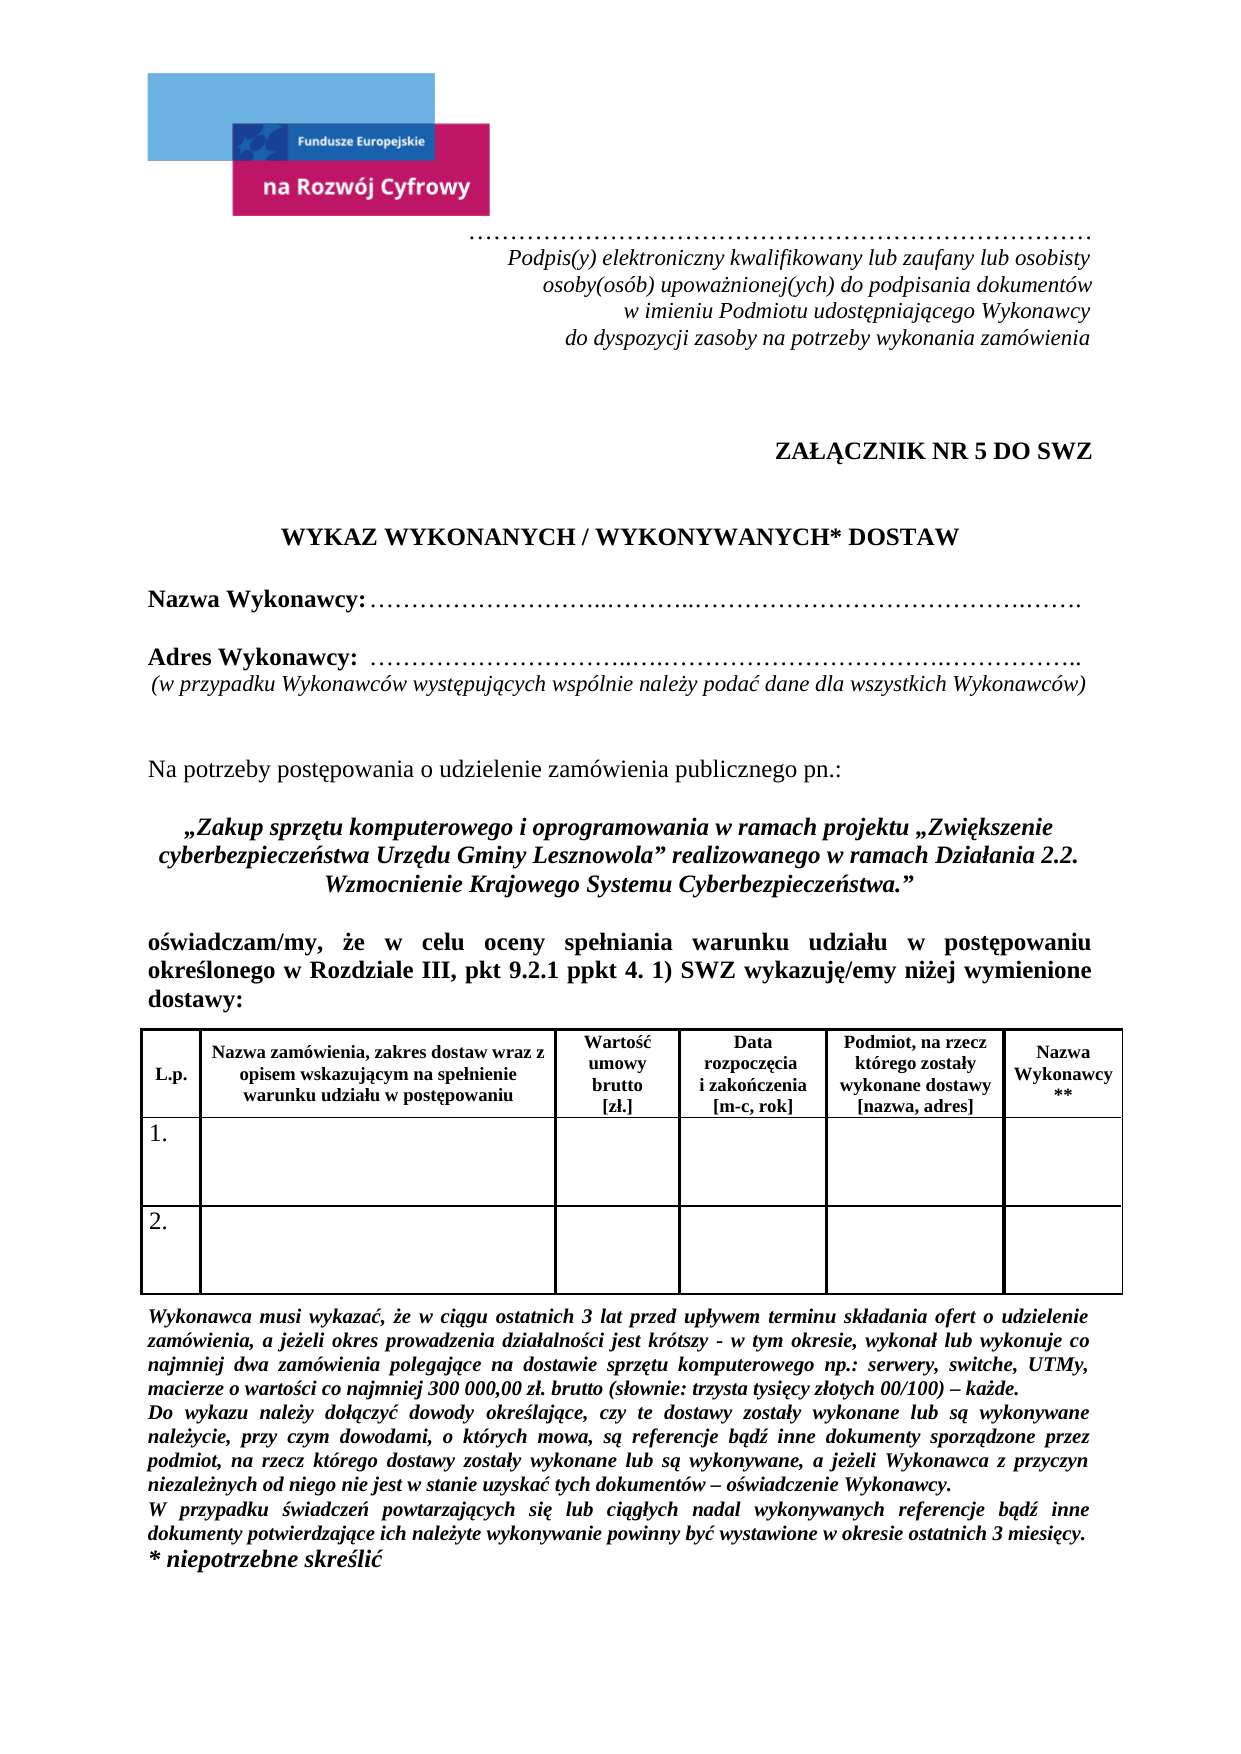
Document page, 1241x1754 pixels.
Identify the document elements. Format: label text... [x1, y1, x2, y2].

table_header Nazwa Wykonawcy** [1006, 1031, 1122, 1117]
text W przypadku świadczeń powtarzających się lub ciągłych nadal wykonywanych referencje bądź inne dokumenty potwierdzające ich należyte wykonywanie powinny być wystawione w okresie ostatnich 3 miesięcy. [148, 1496, 1093, 1544]
table_cell [828, 1207, 1002, 1293]
text Adres Wykonawcy: …………………………..….…………………………….…………….. [148, 642, 1093, 670]
table_cell 2. [143, 1207, 199, 1293]
table_cell [557, 1118, 678, 1205]
table_cell [557, 1207, 678, 1293]
table_cell [828, 1118, 1002, 1205]
text Na potrzeby postępowania o udzielenie zamówienia publicznego pn.: [148, 754, 1093, 783]
table_cell 1. [143, 1118, 199, 1205]
text w imieniu Podmiotu udostępniającego Wykonawcy [148, 297, 1093, 323]
text * niepotrzebne skreślić [148, 1544, 1093, 1573]
table_cell [681, 1207, 825, 1293]
picture [147, 73, 490, 216]
table_header Wartość umowy brutto [zł.] [557, 1031, 678, 1117]
text Nazwa Wykonawcy: ………………………..………..………………………………….……. [148, 584, 1093, 613]
table_header L.p. [143, 1031, 199, 1117]
table_cell [681, 1118, 825, 1205]
table_header Data rozpoczęcia i zakończenia [m-c, rok] [681, 1031, 825, 1117]
text oświadczam/my, że w celu oceny spełniania warunku udziału w postępowaniu określonego w Rozdziale III, pkt 9.2.1 ppkt 4. 1) SWZ wykazuję/emy niżej wymienione dostawy: [148, 927, 1093, 1013]
text Wykonawca musi wykazać, że w ciągu ostatnich 3 lat przed upływem terminu składania ofert o udzielenie zamówienia, a jeżeli okres prowadzenia działalności jest krótszy - w tym okresie, wykonał lub wykonuje co najmniej dwa zamówienia polegające na dostawie sprzętu komputerowego np.: serwery, switche, UTMy, macierze o wartości co najmniej 300 000,00 zł. brutto (słownie: trzysta tysięcy złotych 00/100) – każde. [148, 1304, 1093, 1400]
text ………………………………………………………………… [148, 216, 1093, 244]
list (w przypadku Wykonawców występujących wspólnie należy podać dane dla wszystkich Wykonawców) [148, 670, 1093, 697]
table_cell [202, 1207, 554, 1293]
table_cell [1006, 1205, 1122, 1293]
text do dyspozycji zasoby na potrzeby wykonania zamówienia [148, 323, 1093, 350]
text WYKAZ WYKONANYCH / WYKONYWANYCH* DOSTAW [148, 522, 1093, 551]
text Do wykazu należy dołączyć dowody określające, czy te dostawy zostały wykonane lub są wykonywane należycie, przy czym dowodami, o których mowa, są referencje bądź inne dokumenty sporządzone przez podmiot, na rzecz którego dostawy zostały wykonane lub są wykonywane, a jeżeli Wykonawca z przyczyn niezależnych od niego nie jest w stanie uzyskać tych dokumentów – oświadczenie Wykonawcy. [148, 1400, 1093, 1496]
text Podpis(y) elektroniczny kwalifikowany lub zaufany lub osobisty [148, 244, 1093, 271]
text „Zakup sprzętu komputerowego i oprogramowania w ramach projektu „Zwiększenie cyberbezpieczeństwa Urzędu Gminy Lesznowola” realizowanego w ramach Działania 2.2. Wzmocnienie Krajowego Systemu Cyberbezpieczeństwa.” [148, 812, 1093, 898]
text osoby(osób) upoważnionej(ych) do podpisania dokumentów [148, 271, 1093, 297]
table_header Nazwa zamówienia, zakres dostaw wraz z opisem wskazującym na spełnienie warunku udziału w postępowaniu [202, 1031, 554, 1117]
table_header Podmiot, na rzecz którego zostały wykonane dostawy [nazwa, adres] [828, 1031, 1002, 1117]
table_cell [1006, 1117, 1122, 1205]
table_cell [202, 1118, 554, 1205]
text ZAŁĄCZNIK NR 5 DO SWZ [295, 436, 1093, 465]
